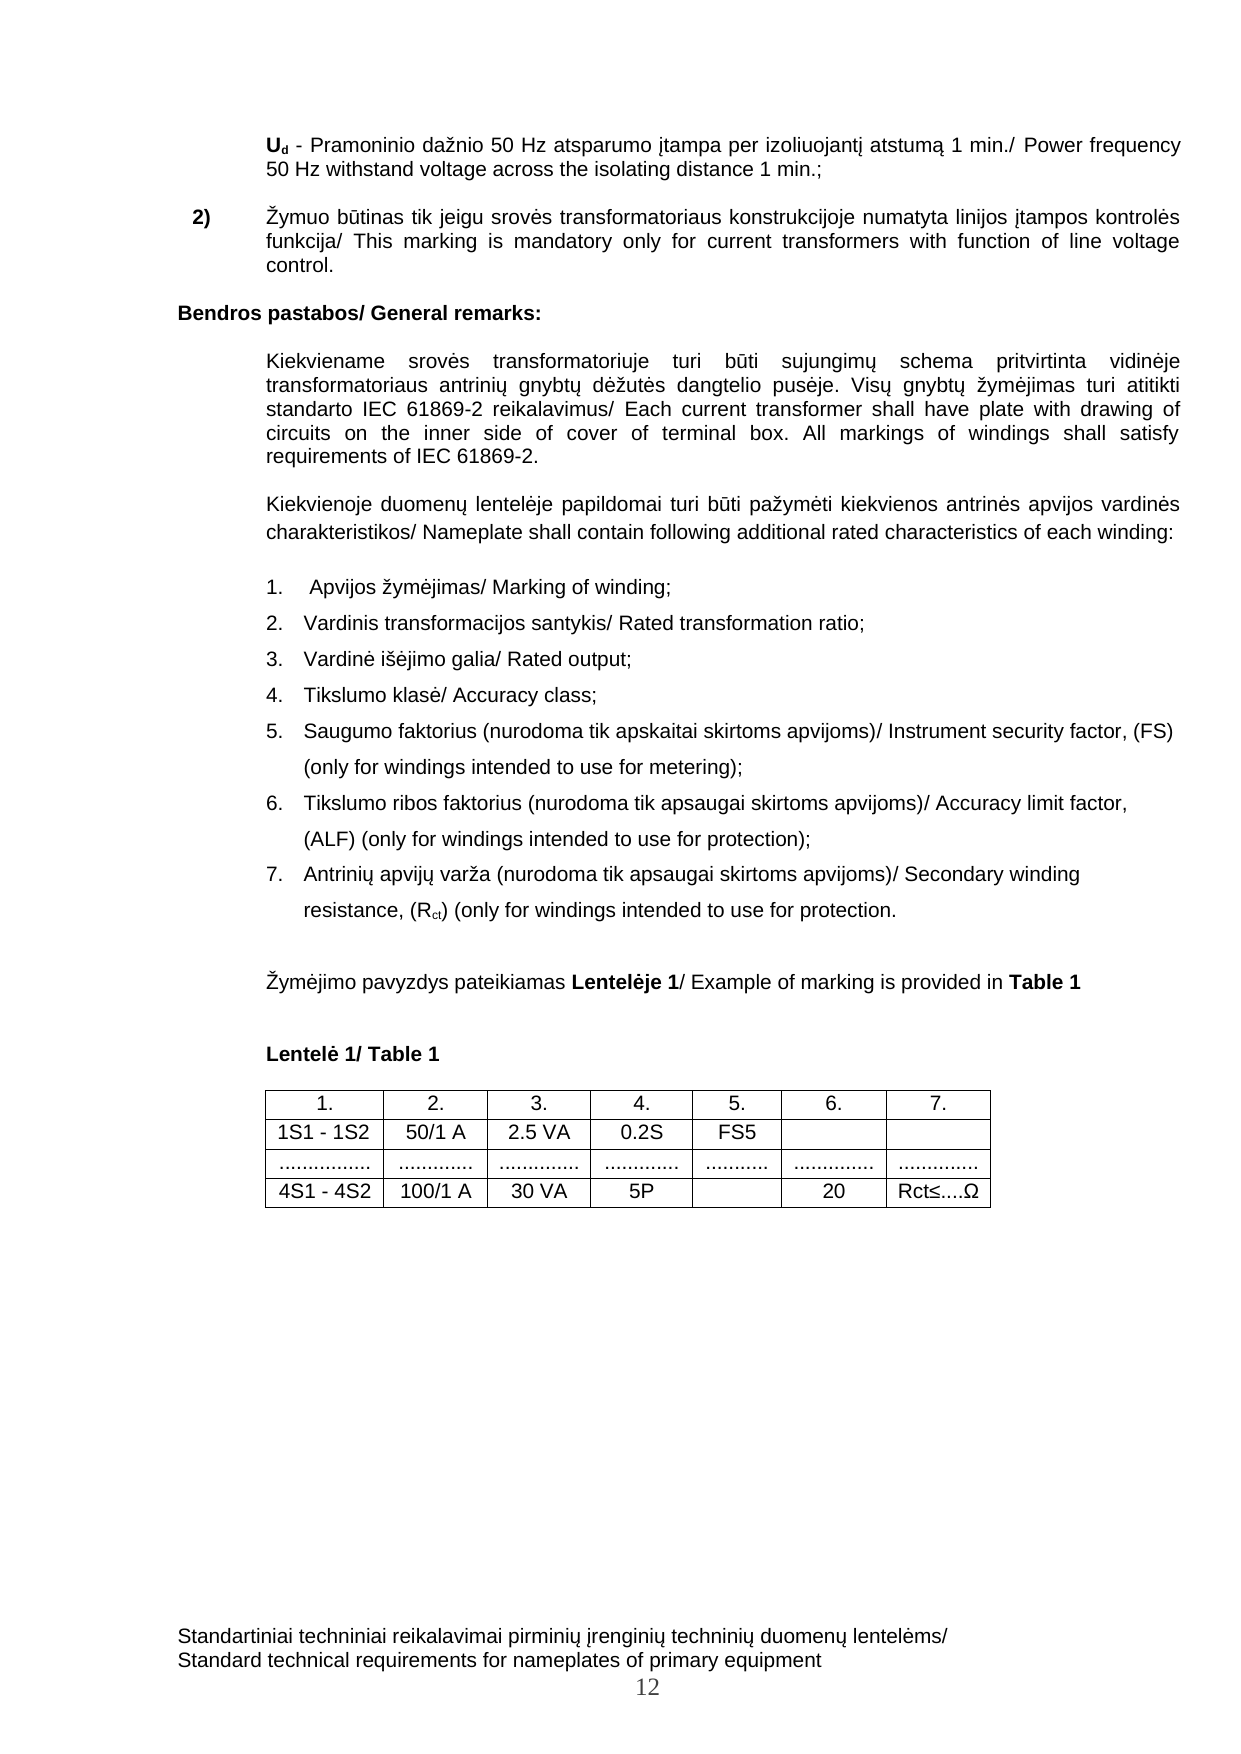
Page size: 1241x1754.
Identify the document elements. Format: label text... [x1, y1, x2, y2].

table_cell Rct≤....Ω [887, 1179, 990, 1207]
table_header 2. [384, 1091, 487, 1119]
table_cell ............. [384, 1150, 487, 1178]
text Kiekviename srovės transformatoriuje turi būti sujungimų schema pritvirtinta vidinėje transformatoriaus antrinių gnybtų dėžutės dangtelio pusėje. Visų gnybtų žymėjimas turi atitikti standarto IEC 61869-2 reikalavimus/ Each current transformer shall have plate with drawing of circuits on the inner side of cover of terminal box. All markings of windings shall satisfy requirements of IEC 61869-2. [266, 348, 1181, 468]
table_cell 4S1 - 4S2 [266, 1179, 383, 1207]
text Ud - Pramoninio dažnio 50 Hz atsparumo įtampa per izoliuojantį atstumą 1 min./ Power frequency 50 Hz withstand voltage across the isolating distance 1 min.; [177, 133, 1181, 181]
table_header 1. [266, 1091, 383, 1119]
list Vardinis transformacijos santykis/ Rated transformation ratio; [266, 611, 1181, 635]
table_cell ........... [693, 1150, 781, 1178]
list Saugumo faktorius (nurodoma tik apskaitai skirtoms apvijoms)/ Instrument security factor, (FS) (only for windings intended to use for metering); [266, 718, 1181, 778]
table_cell 1S1 - 1S2 [266, 1120, 383, 1148]
table_cell 30 VA [488, 1179, 590, 1207]
table_cell .............. [887, 1150, 990, 1178]
table_cell [693, 1179, 781, 1207]
text Bendros pastabos/ General remarks: [177, 301, 1181, 324]
list Tikslumo ribos faktorius (nurodoma tik apsaugai skirtoms apvijoms)/ Accuracy limit factor, (ALF) (only for windings intended to use for protection); [266, 790, 1181, 850]
list Vardinė išėjimo galia/ Rated output; [266, 647, 1181, 671]
table_header 4. [591, 1091, 692, 1119]
table_cell 50/1 A [384, 1120, 487, 1148]
table_header 7. [887, 1091, 990, 1119]
table_cell 2.5 VA [488, 1120, 590, 1148]
table_cell ............. [591, 1150, 692, 1178]
table_header 3. [488, 1091, 590, 1119]
table_cell .............. [782, 1150, 886, 1178]
table_cell FS5 [693, 1120, 781, 1148]
table_cell 5P [591, 1179, 692, 1207]
table_cell 100/1 A [384, 1179, 487, 1207]
table_header 6. [782, 1091, 886, 1119]
table_header 5. [693, 1091, 781, 1119]
table_cell ................ [266, 1150, 383, 1178]
text Žymėjimo pavyzdys pateikiamas Lentelėje 1/ Example of marking is provided in Table 1 [177, 970, 1181, 994]
table_cell 20 [782, 1179, 886, 1207]
table_cell [782, 1120, 886, 1148]
list Tikslumo klasė/ Accuracy class; [266, 683, 1181, 707]
table_cell 0.2S [591, 1120, 692, 1148]
table_cell [887, 1120, 990, 1148]
list Žymuo būtinas tik jeigu srovės transformatoriaus konstrukcijoje numatyta linijos įtampos kontrolės funkcija/ This marking is mandatory only for current transformers with function of line voltage control. [192, 205, 1181, 277]
text Lentelė 1/ Table 1 [177, 1042, 1181, 1066]
list Antrinių apvijų varža (nurodoma tik apsaugai skirtoms apvijoms)/ Secondary winding resistance, (Rct) (only for windings intended to use for protection. [266, 862, 1181, 922]
list Apvijos žymėjimas/ Marking of winding; [266, 575, 1181, 599]
text Kiekvienoje duomenų lentelėje papildomai turi būti pažymėti kiekvienos antrinės apvijos vardinės charakteristikos/ Nameplate shall contain following additional rated characteristics of each winding: [266, 492, 1181, 544]
table_cell .............. [488, 1150, 590, 1178]
